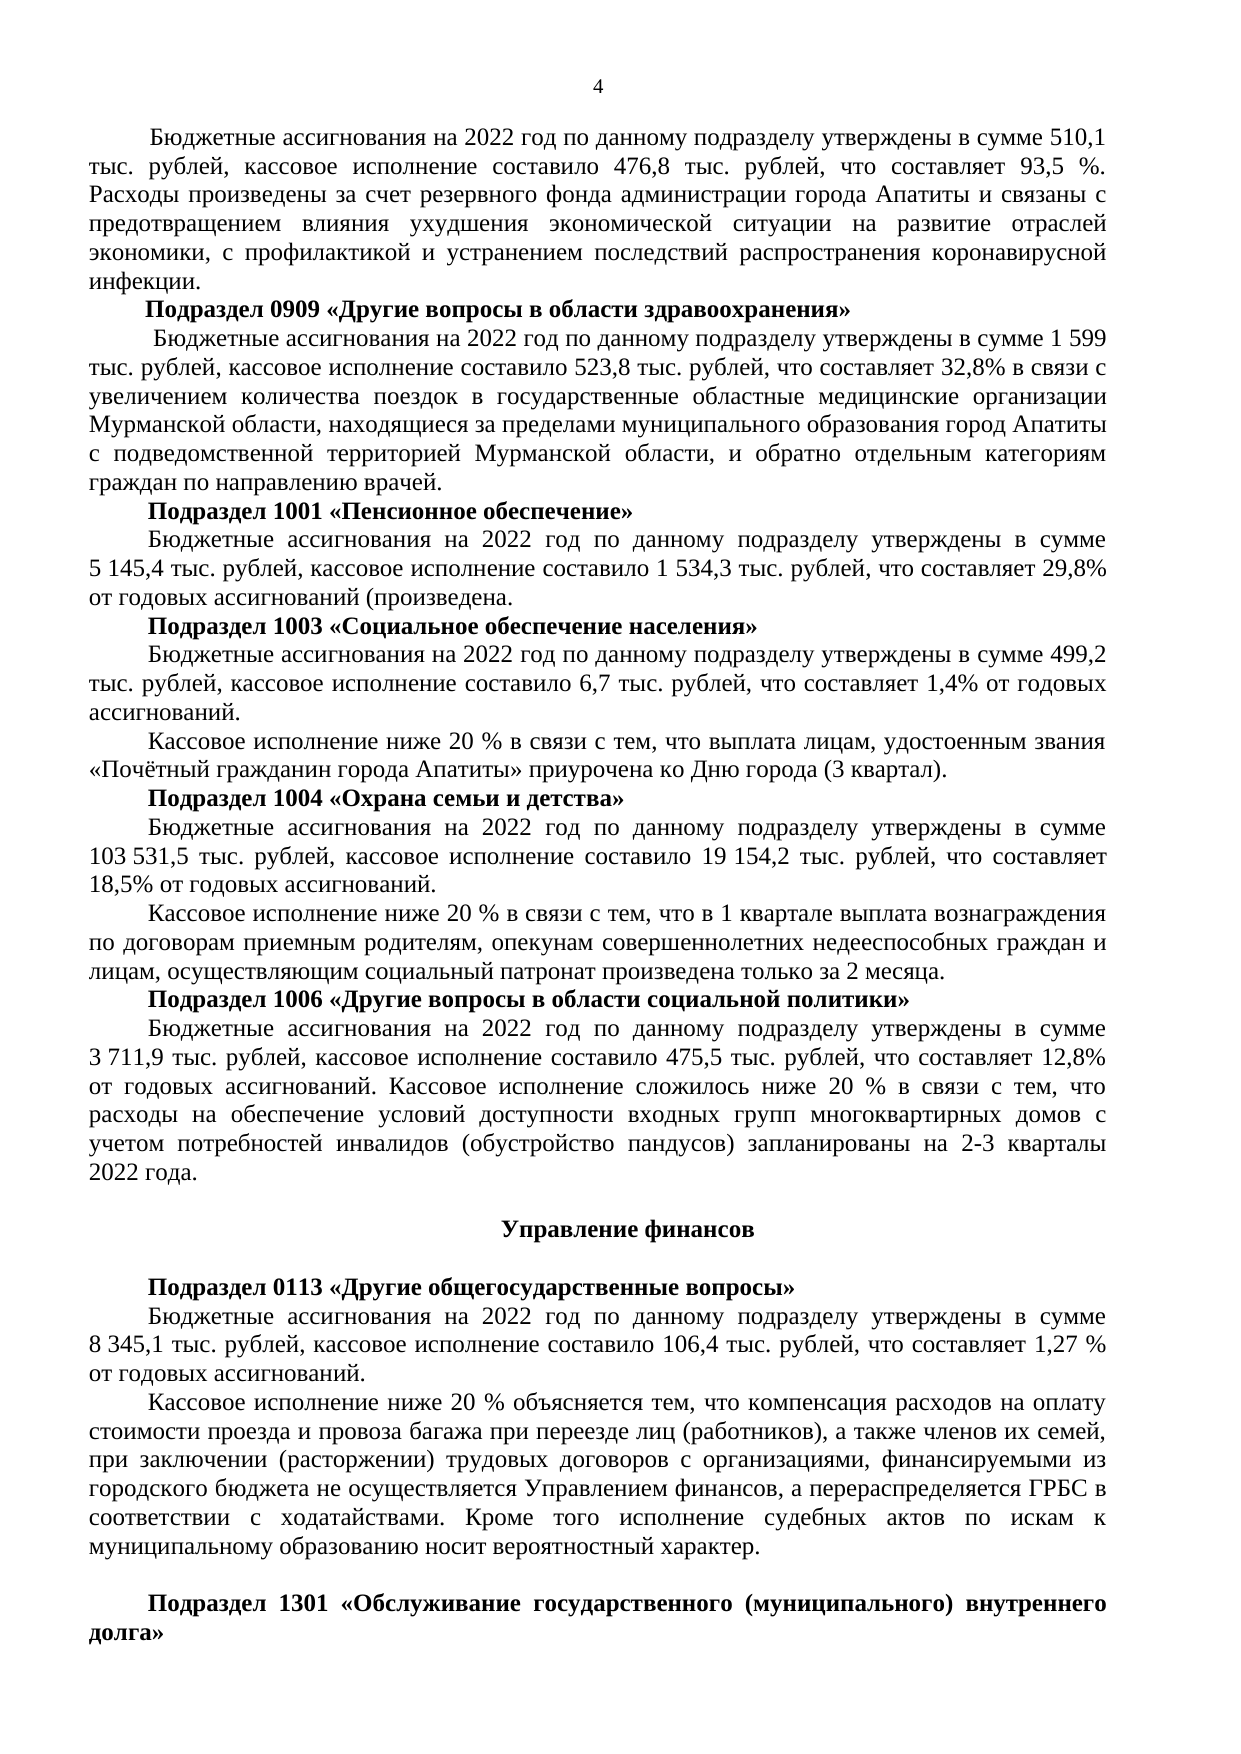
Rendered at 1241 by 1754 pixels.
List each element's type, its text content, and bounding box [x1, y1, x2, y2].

text Подраздел 1006 «Другие вопросы в области социальной политики» [89, 984, 1107, 1013]
text Управление финансов [89, 1214, 1107, 1243]
text Кассовое исполнение ниже 20 % объясняется тем, что компенсация расходов на оплату стоимости проезда и провоза багажа при переезде лиц (работников), а также членов их семей, при заключении (расторжении) трудовых договоров с организациями, финансируемыми из городского бюджета не осуществляется Управлением финансов, а перераспределяется ГРБС в соответствии с ходатайствами. Кроме того исполнение судебных актов по искам к муниципальному образованию носит вероятностный характер. [89, 1387, 1107, 1559]
text Бюджетные ассигнования на 2022 год по данному подразделу утверждены в сумме 510,1 тыс. рублей, кассовое исполнение составило 476,8 тыс. рублей, что составляет 93,5 %. Расходы произведены за счет резервного фонда администрации города Апатиты и связаны с предотвращением влияния ухудшения экономической ситуации на развитие отраслей экономики, с профилактикой и устранением последствий распространения коронавирусной инфекции. [89, 122, 1107, 294]
text Подраздел 1001 «Пенсионное обеспечение» [89, 496, 1107, 524]
text Бюджетные ассигнования на 2022 год по данному подразделу утверждены в сумме 5 145,4 тыс. рублей, кассовое исполнение составило 1 534,3 тыс. рублей, что составляет 29,8% от годовых ассигнований (произведена. [89, 524, 1107, 611]
text Кассовое исполнение ниже 20 % в связи с тем, что выплата лицам, удостоенным звания «Почётный гражданин города Апатиты» приурочена ко Дню города (3 квартал). [89, 726, 1107, 783]
text Бюджетные ассигнования на 2022 год по данному подразделу утверждены в сумме 1 599 тыс. рублей, кассовое исполнение составило 523,8 тыс. рублей, что составляет 32,8% в связи с увеличением количества поездок в государственные областные медицинские организации Мурманской области, находящиеся за пределами муниципального образования город Апатиты с подведомственной территорией Мурманской области, и обратно отдельным категориям граждан по направлению врачей. [89, 323, 1107, 496]
text Подраздел 0113 «Другие общегосударственные вопросы» [89, 1272, 1107, 1301]
text Бюджетные ассигнования на 2022 год по данному подразделу утверждены в сумме 3 711,9 тыс. рублей, кассовое исполнение составило 475,5 тыс. рублей, что составляет 12,8% от годовых ассигнований. Кассовое исполнение сложилось ниже 20 % в связи с тем, что расходы на обеспечение условий доступности входных групп многоквартирных домов с учетом потребностей инвалидов (обустройство пандусов) запланированы на 2-3 кварталы 2022 года. [89, 1013, 1107, 1186]
text Подраздел 1003 «Социальное обеспечение населения» [89, 611, 1107, 639]
text Подраздел 1004 «Охрана семьи и детства» [89, 783, 1107, 812]
text Подраздел 0909 «Другие вопросы в области здравоохранения» [89, 294, 1107, 323]
text Бюджетные ассигнования на 2022 год по данному подразделу утверждены в сумме 103 531,5 тыс. рублей, кассовое исполнение составило 19 154,2 тыс. рублей, что составляет 18,5% от годовых ассигнований. [89, 812, 1107, 898]
text Бюджетные ассигнования на 2022 год по данному подразделу утверждены в сумме 8 345,1 тыс. рублей, кассовое исполнение составило 106,4 тыс. рублей, что составляет 1,27 % от годовых ассигнований. [89, 1301, 1107, 1387]
text Подраздел 1301 «Обслуживание государственного (муниципального) внутреннего долга» [89, 1588, 1107, 1646]
text Бюджетные ассигнования на 2022 год по данному подразделу утверждены в сумме 499,2 тыс. рублей, кассовое исполнение составило 6,7 тыс. рублей, что составляет 1,4% от годовых ассигнований. [89, 639, 1107, 726]
text Кассовое исполнение ниже 20 % в связи с тем, что в 1 квартале выплата вознаграждения по договорам приемным родителям, опекунам совершеннолетних недееспособных граждан и лицам, осуществляющим социальный патронат произведена только за 2 месяца. [89, 898, 1107, 984]
